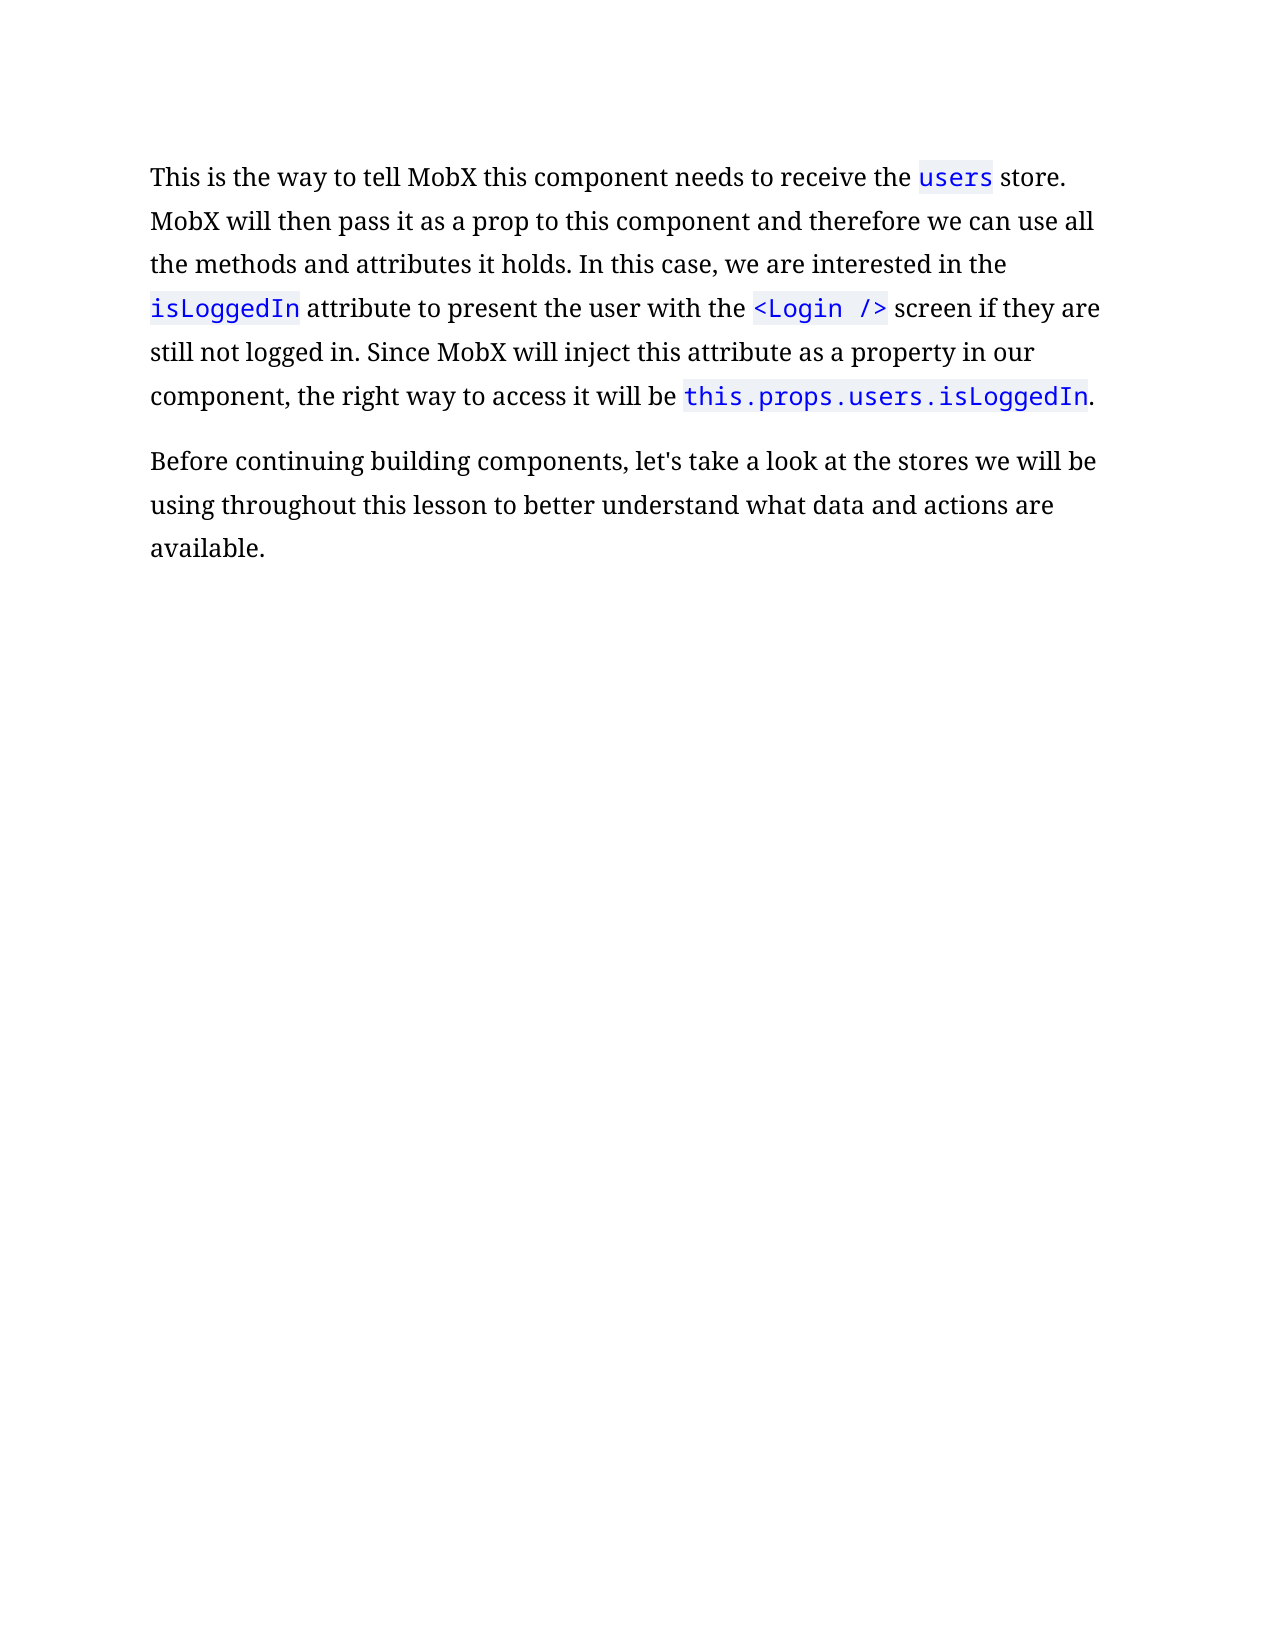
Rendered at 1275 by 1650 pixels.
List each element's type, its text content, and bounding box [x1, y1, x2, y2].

text This is the way to tell MobX this component needs to receive the users store. MobX will then pass it as a prop to this component and therefore we can use all the methods and attributes it holds. In this case, we are interested in the isLoggedIn attribute to present the user with the <Login /> screen if they are still not logged in. Since MobX will inject this attribute as a property in our component, the right way to access it will be this.props.users.isLoggedIn. [150, 150, 1125, 412]
text Before continuing building components, let's take a look at the stores we will be using throughout this lesson to better understand what data and actions are available. [150, 434, 1125, 565]
